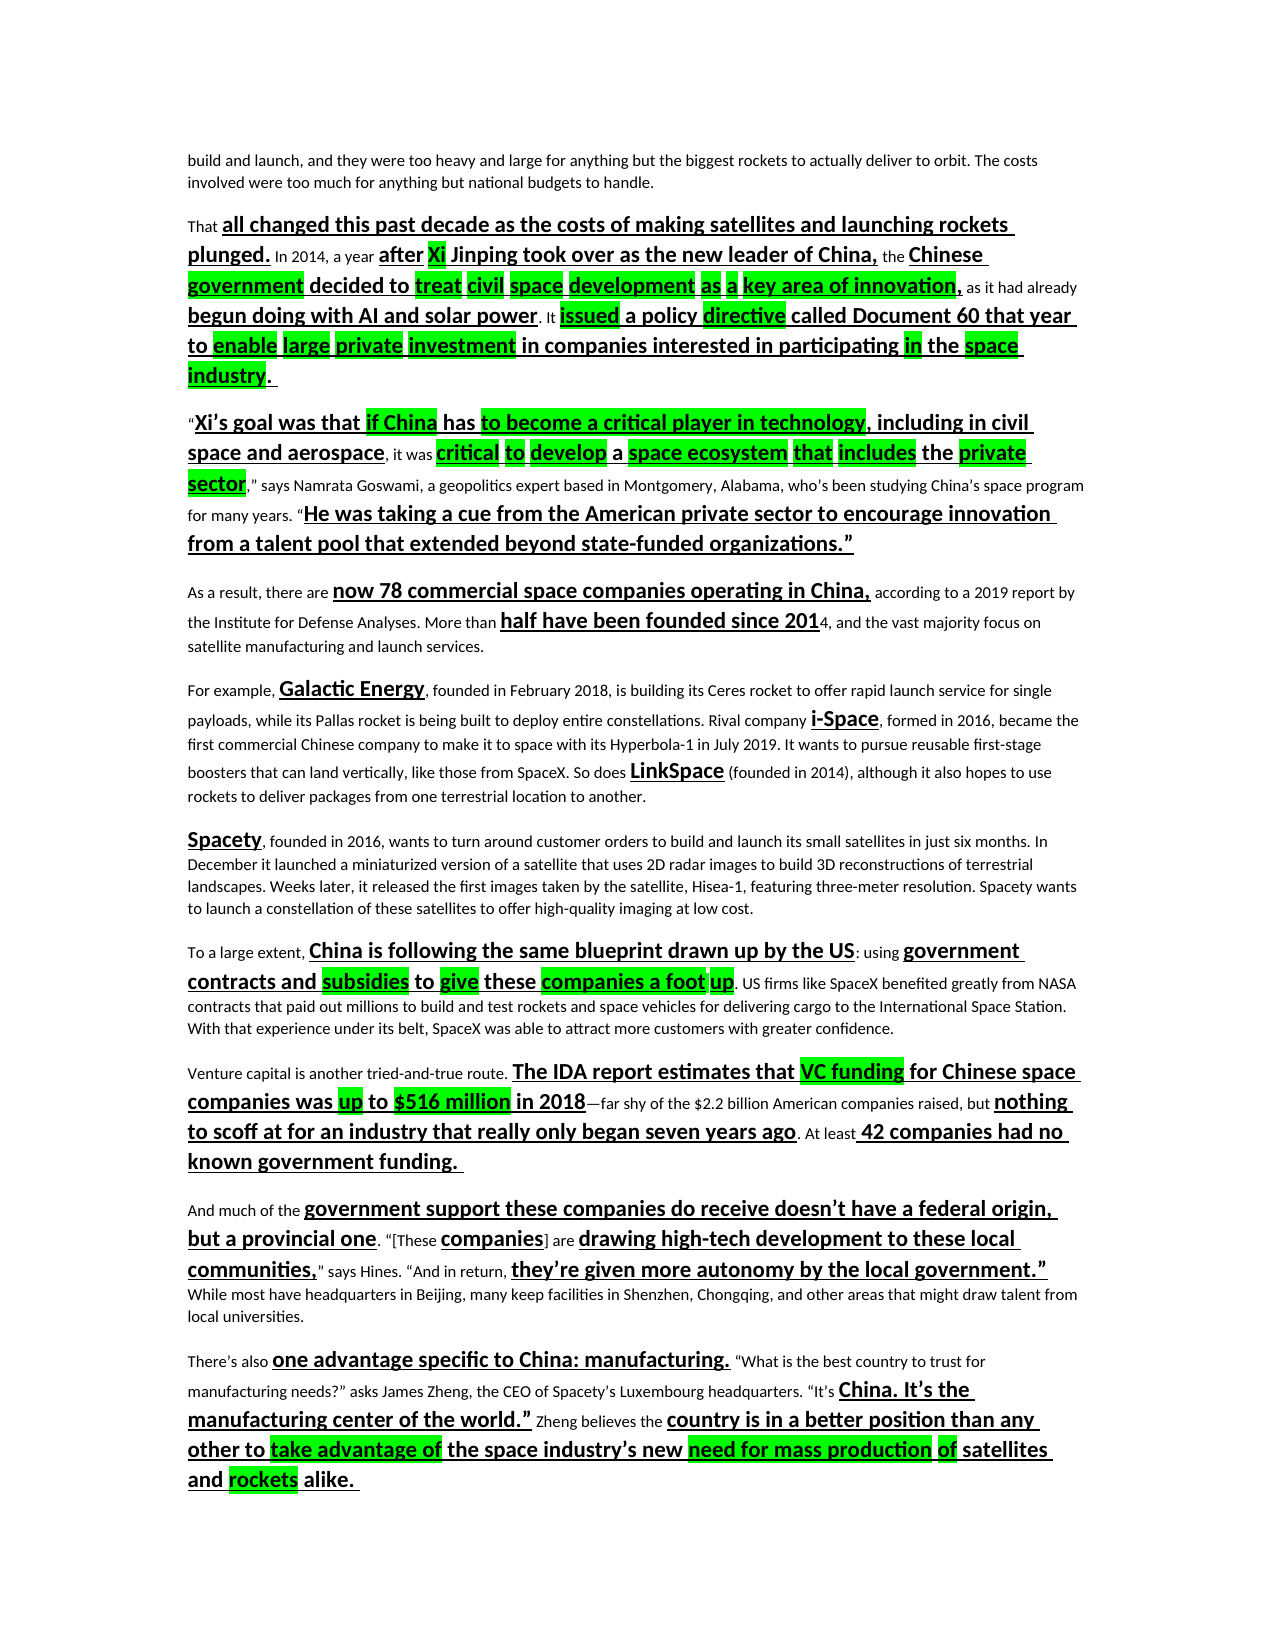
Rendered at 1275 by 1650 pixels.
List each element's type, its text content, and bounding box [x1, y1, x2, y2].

text “Xi’s goal was that if China has to become a critical player in technology, including in civil space and aerospace, it was critical to develop a space ecosystem that includes the private sector,” says Namrata Goswami, a geopolitics expert based in Montgomery, Alabama, who’s been studying China’s space program for many years. “He was taking a cue from the American private sector to encourage innovation from a talent pool that extended beyond state-funded organizations.” [187, 408, 1087, 557]
text There’s also one advantage specific to China: manufacturing. “What is the best country to trust for manufacturing needs?” asks James Zheng, the CEO of Spacety’s Luxembourg headquarters. “It’s China. It’s the manufacturing center of the world.” Zheng believes the country is in a better position than any other to take advantage of the space industry’s new need for mass production of satellites and rockets alike. [187, 1345, 1087, 1494]
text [187, 150, 1087, 192]
text To a large extent, China is following the same blueprint drawn up by the US: using government contracts and subsidies to give these companies a foot up. US firms like SpaceX benefited greatly from NASA contracts that paid out millions to build and test rockets and space vehicles for delivering cargo to the International Space Station. With that experience under its belt, SpaceX was able to attract more customers with greater confidence. [187, 937, 1087, 1039]
text For example, Galactic Energy, founded in February 2018, is building its Ceres rocket to offer rapid launch service for single payloads, while its Pallas rocket is being built to deploy entire constellations. Rival company i-Space, formed in 2016, became the first commercial Chinese company to make it to space with its Hyperbola-1 in July 2019. It wants to pursue reusable first-stage boosters that can land vertically, like those from SpaceX. So does LinkSpace (founded in 2014), although it also hopes to use rockets to deliver packages from one terrestrial location to another. [187, 674, 1087, 807]
text As a result, there are now 78 commercial space companies operating in China, according to a 2019 report by the Institute for Defense Analyses. More than half have been founded since 2014, and the vast majority focus on satellite manufacturing and launch services. [187, 576, 1087, 656]
text And much of the government support these companies do receive doesn’t have a federal origin, but a provincial one. “[These companies] are drawing high-tech development to these local communities,” says Hines. “And in return, they’re given more autonomy by the local government.” While most have headquarters in Beijing, many keep facilities in Shenzhen, Chongqing, and other areas that might draw talent from local universities. [187, 1194, 1087, 1327]
text Spacety, founded in 2016, wants to turn around customer orders to build and launch its small satellites in just six months. In December it launched a miniaturized version of a satellite that uses 2D radar images to build 3D reconstructions of terrestrial landscapes. Weeks later, it released the first images taken by the satellite, Hisea-1, featuring three-meter resolution. Spacety wants to launch a constellation of these satellites to offer high-quality imaging at low cost. [187, 825, 1087, 918]
text Venture capital is another tried-and-true route. The IDA report estimates that VC funding for Chinese space companies was up to $516 million in 2018—far shy of the $2.2 billion American companies raised, but nothing to scoff at for an industry that really only began seven years ago. At least 42 companies had no known government funding. [187, 1057, 1087, 1176]
text That all changed this past decade as the costs of making satellites and launching rockets plunged. In 2014, a year after Xi Jinping took over as the new leader of China, the Chinese government decided to treat civil space development as a key area of innovation, as it had already begun doing with AI and solar power. It issued a policy directive called Document 60 that year to enable large private investment in companies interested in participating in the space industry. [187, 210, 1087, 389]
